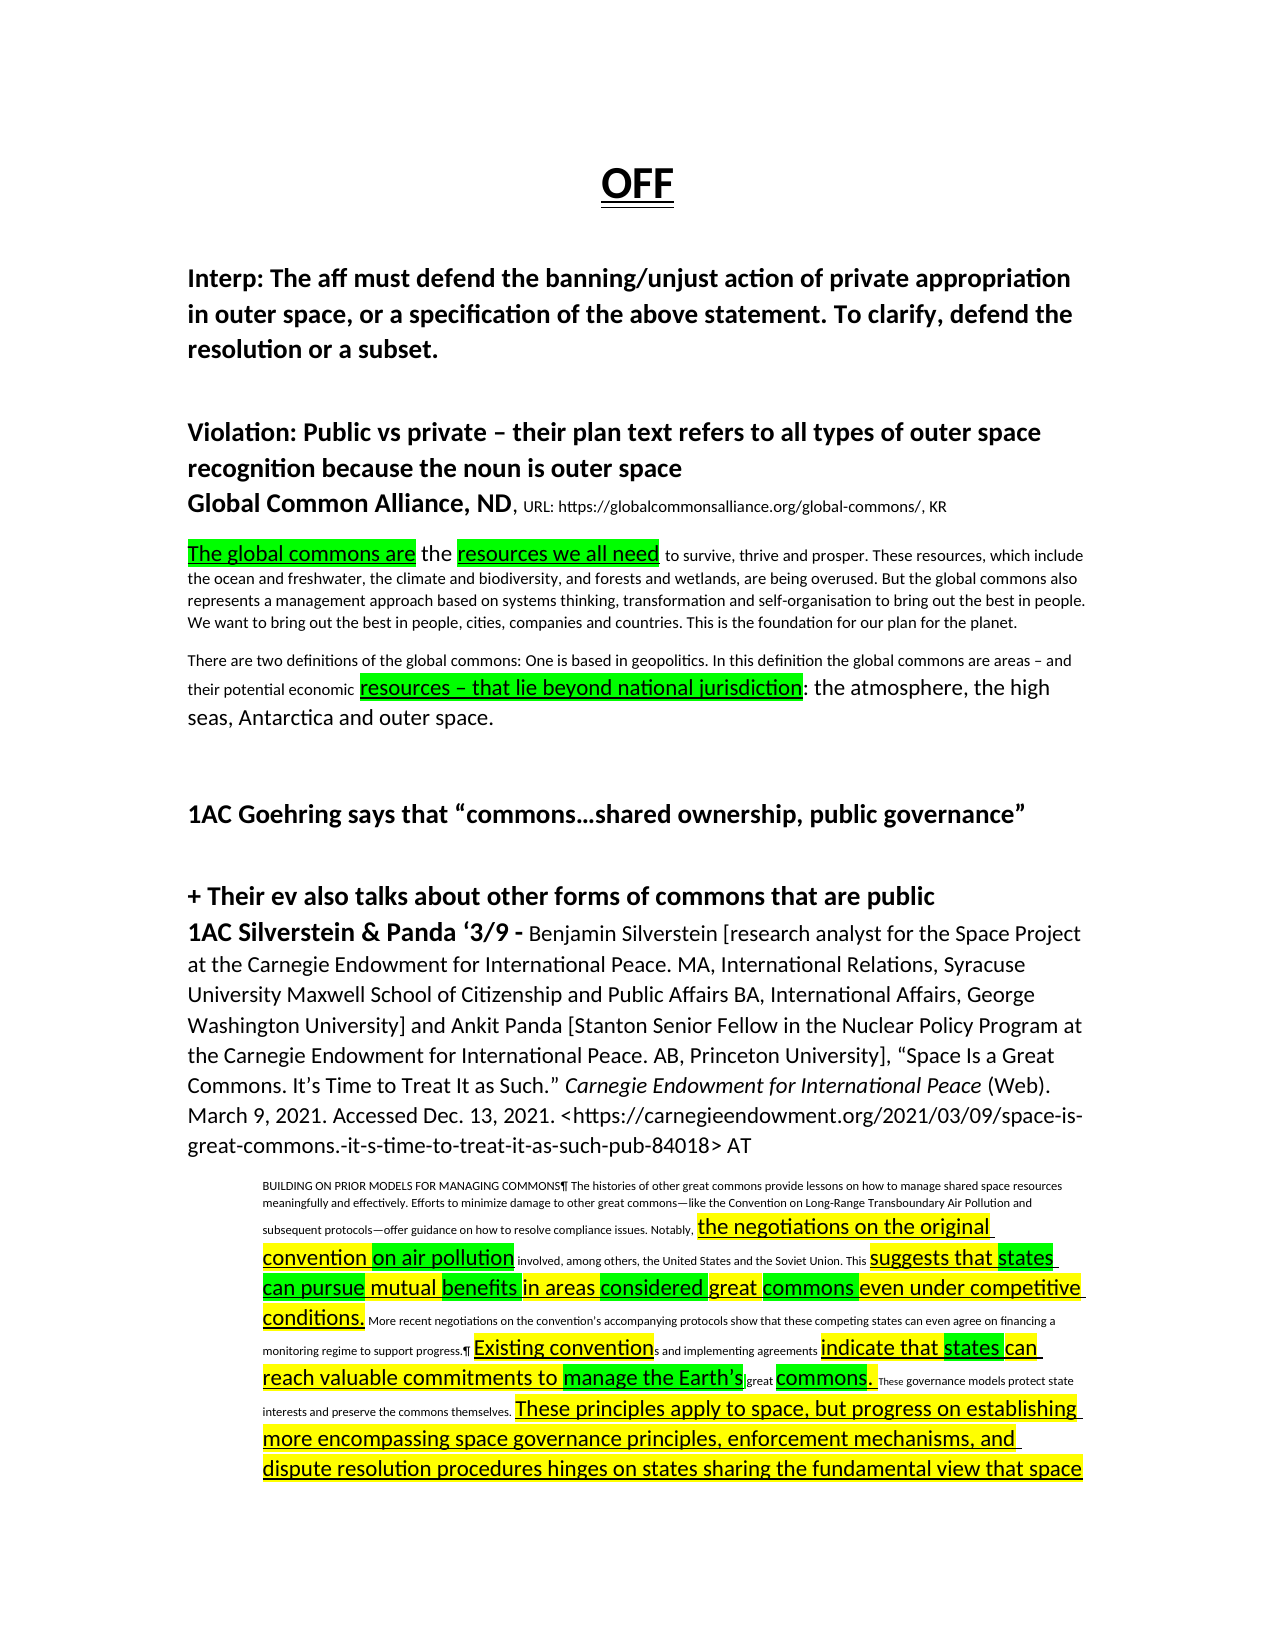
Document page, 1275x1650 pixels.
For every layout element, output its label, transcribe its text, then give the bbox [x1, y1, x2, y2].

text Global Common Alliance, ND, URL: https://globalcommonsalliance.org/global-commons/, KR [187, 486, 1087, 519]
subtitle Violation: Public vs private – their plan text refers to all types of outer space recognition because the noun is outer space [187, 415, 1087, 484]
subtitle 1AC Goehring says that “commons…shared ownership, public governance” [187, 797, 1087, 830]
subtitle + Their ev also talks about other forms of commons that are public [187, 879, 1087, 912]
text The global commons are the resources we all need to survive, thrive and prosper. These resources, which include the ocean and freshwater, the climate and biodiversity, and forests and wetlands, are being overused. But the global commons also represents a management approach based on systems thinking, transformation and self-organisation to bring out the best in people. We want to bring out the best in people, cities, companies and countries. This is the foundation for our plan for the planet. [187, 539, 1087, 632]
text There are two definitions of the global commons: One is based in geopolitics. In this definition the global commons are areas – and their potential economic resources – that lie beyond national jurisdiction: the atmosphere, the high seas, Antarctica and outer space. [187, 651, 1087, 731]
text 1AC Silverstein & Panda ‘3/9 - Benjamin Silverstein [research analyst for the Space Project at the Carnegie Endowment for International Peace. MA, International Relations, Syracuse University Maxwell School of Citizenship and Public Affairs BA, International Affairs, George Washington University] and Ankit Panda [Stanton Senior Fellow in the Nuclear Policy Program at the Carnegie Endowment for International Peace. AB, Princeton University], “Space Is a Great Commons. It’s Time to Treat It as Such.” Carnegie Endowment for International Peace (Web). March 9, 2021. Accessed Dec. 13, 2021. <https://carnegieendowment.org/2021/03/09/space-is-great-commons.-it-s-time-to-treat-it-as-such-pub-84018> AT [187, 915, 1087, 1159]
subtitle OFF [187, 154, 1087, 210]
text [262, 1178, 1087, 1482]
subtitle Interp: The aff must defend the banning/unjust action of private appropriation in outer space, or a specification of the above statement. To clarify, defend the resolution or a subset. [187, 261, 1087, 366]
